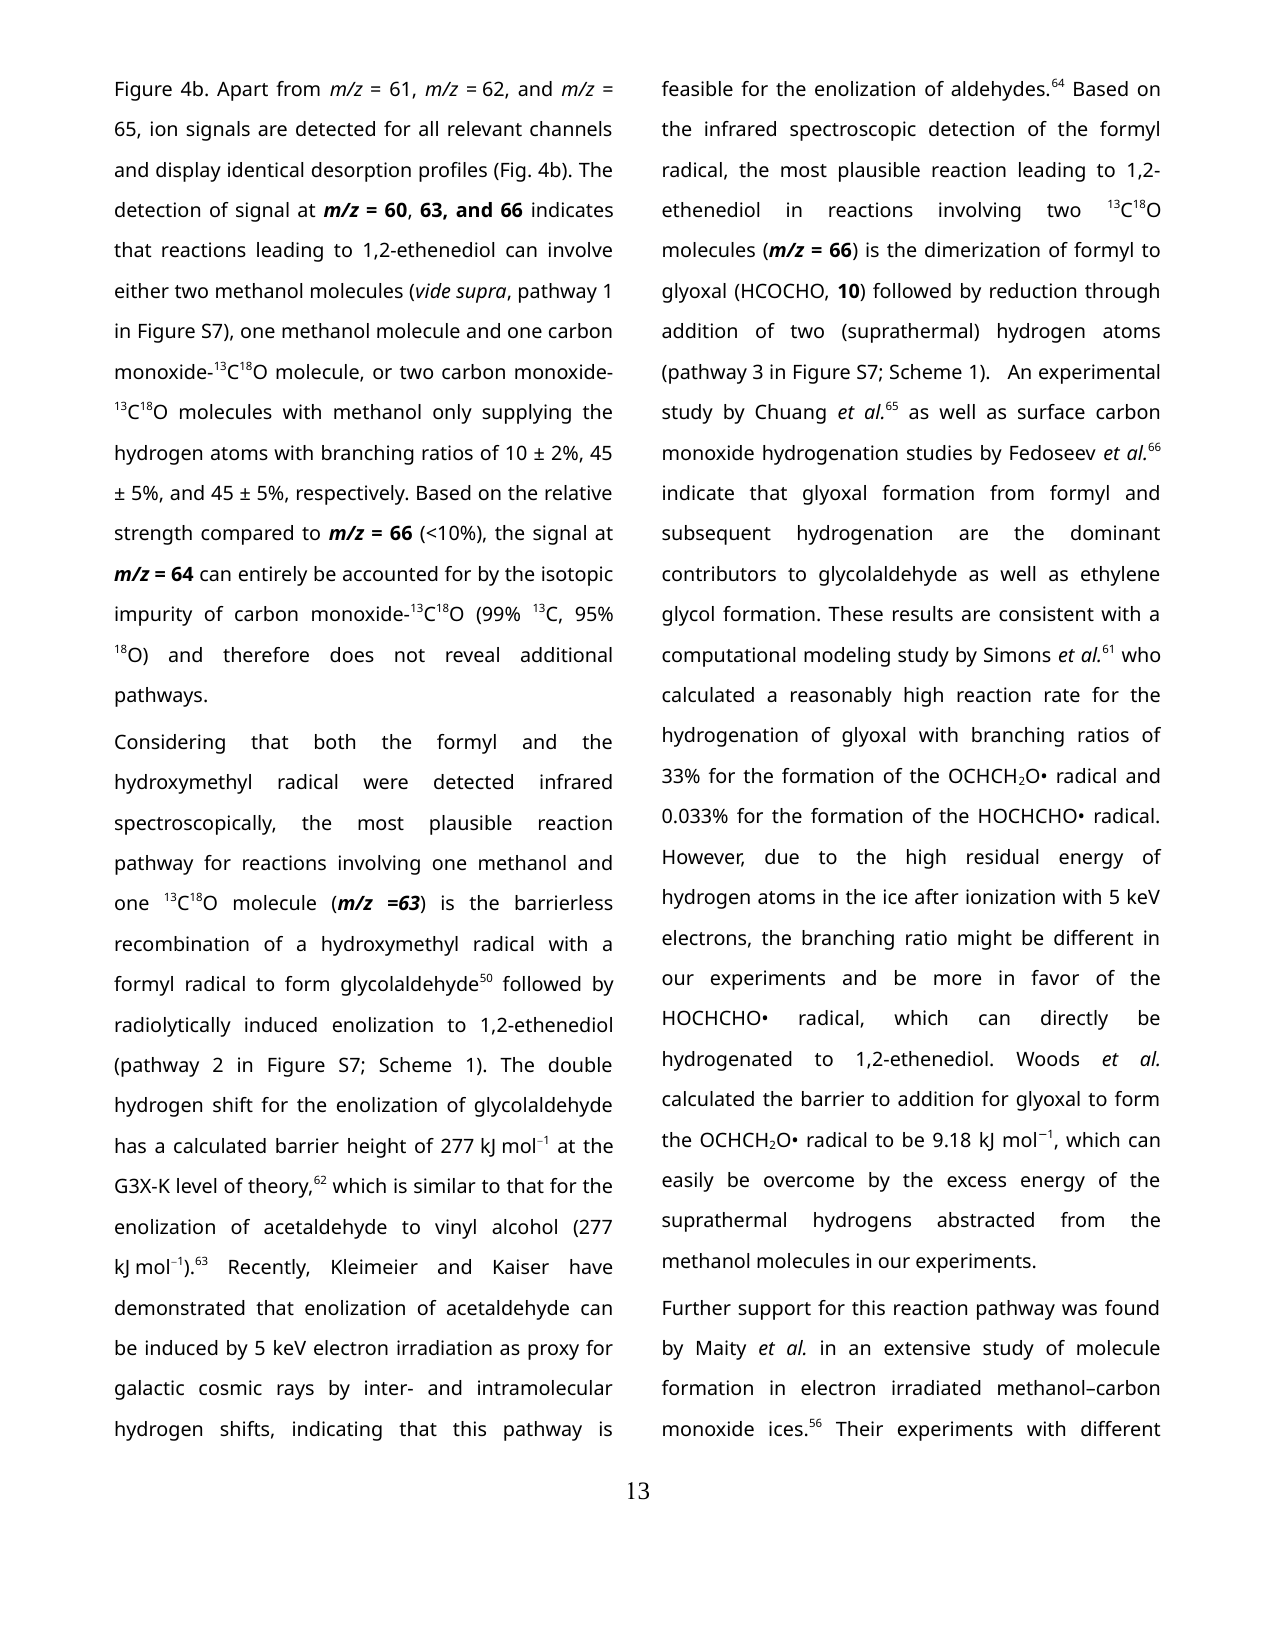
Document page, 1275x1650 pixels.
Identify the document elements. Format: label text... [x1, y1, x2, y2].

text Considering that both the formyl and the hydroxymethyl radical were detected infrared spectroscopically, the most plausible reaction pathway for reactions involving one methanol and one 13C18O molecule (m/z =63) is the barrierless recombination of a hydroxymethyl radical with a formyl radical to form glycolaldehyde50 followed by radiolytically induced enolization to 1,2-ethenediol (pathway 2 in Figure S7; Scheme 1). The double hydrogen shift for the enolization of glycolaldehyde has a calculated barrier height of 277 kJ mol−1 at the G3X-K level of theory,62 which is similar to that for the enolization of acetaldehyde to vinyl alcohol (277 kJ mol−1).63 Recently, Kleimeier and Kaiser have demonstrated that enolization of acetaldehyde can be induced by 5 keV electron irradiation as proxy for galactic cosmic rays by inter- and intramolecular hydrogen shifts, indicating that this pathway is feasible for the enolization of aldehydes.64 Based on the infrared spectroscopic detection of the formyl radical, the most plausible reaction leading to 1,2-ethenediol in reactions involving two 13C18O molecules (m/z = 66) is the dimerization of formyl to glyoxal (HCOCHO, 10) followed by reduction through addition of two (suprathermal) hydrogen atoms (pathway 3 in Figure S7; Scheme 1). An experimental study by Chuang et al.65 as well as surface carbon monoxide hydrogenation studies by Fedoseev et al.66 indicate that glyoxal formation from formyl and subsequent hydrogenation are the dominant contributors to glycolaldehyde as well as ethylene glycol formation. These results are consistent with a computational modeling study by Simons et al.61 who calculated a reasonably high reaction rate for the hydrogenation of glyoxal with branching ratios of 33% for the formation of the OCHCH2O• radical and 0.033% for the formation of the HOCHCHO• radical. However, due to the high residual energy of hydrogen atoms in the ice after ionization with 5 keV electrons, the branching ratio might be different in our experiments and be more in favor of the HOCHCHO• radical, which can directly be hydrogenated to 1,2-ethenediol. Woods et al. calculated the barrier to addition for glyoxal to form the OCHCH2O• radical to be 9.18 kJ mol−1, which can easily be overcome by the excess energy of the suprathermal hydrogens abstracted from the methanol molecules in our experiments. [114, 728, 613, 1442]
text Considering that both the formyl and the hydroxymethyl radical were detected infrared spectroscopically, the most plausible reaction pathway for reactions involving one methanol and one 13C18O molecule (m/z =63) is the barrierless recombination of a hydroxymethyl radical with a formyl radical to form glycolaldehyde50 followed by radiolytically induced enolization to 1,2-ethenediol (pathway 2 in Figure S7; Scheme 1). The double hydrogen shift for the enolization of glycolaldehyde has a calculated barrier height of 277 kJ mol−1 at the G3X-K level of theory,62 which is similar to that for the enolization of acetaldehyde to vinyl alcohol (277 kJ mol−1).63 Recently, Kleimeier and Kaiser have demonstrated that enolization of acetaldehyde can be induced by 5 keV electron irradiation as proxy for galactic cosmic rays by inter- and intramolecular hydrogen shifts, indicating that this pathway is feasible for the enolization of aldehydes.64 Based on the infrared spectroscopic detection of the formyl radical, the most plausible reaction leading to 1,2-ethenediol in reactions involving two 13C18O molecules (m/z = 66) is the dimerization of formyl to glyoxal (HCOCHO, 10) followed by reduction through addition of two (suprathermal) hydrogen atoms (pathway 3 in Figure S7; Scheme 1). An experimental study by Chuang et al.65 as well as surface carbon monoxide hydrogenation studies by Fedoseev et al.66 indicate that glyoxal formation from formyl and subsequent hydrogenation are the dominant contributors to glycolaldehyde as well as ethylene glycol formation. These results are consistent with a computational modeling study by Simons et al.61 who calculated a reasonably high reaction rate for the hydrogenation of glyoxal with branching ratios of 33% for the formation of the OCHCH2O• radical and 0.033% for the formation of the HOCHCHO• radical. However, due to the high residual energy of hydrogen atoms in the ice after ionization with 5 keV electrons, the branching ratio might be different in our experiments and be more in favor of the HOCHCHO• radical, which can directly be hydrogenated to 1,2-ethenediol. Woods et al. calculated the barrier to addition for glyoxal to form the OCHCH2O• radical to be 9.18 kJ mol−1, which can easily be overcome by the excess energy of the suprathermal hydrogens abstracted from the methanol molecules in our experiments. [661, 75, 1161, 1274]
